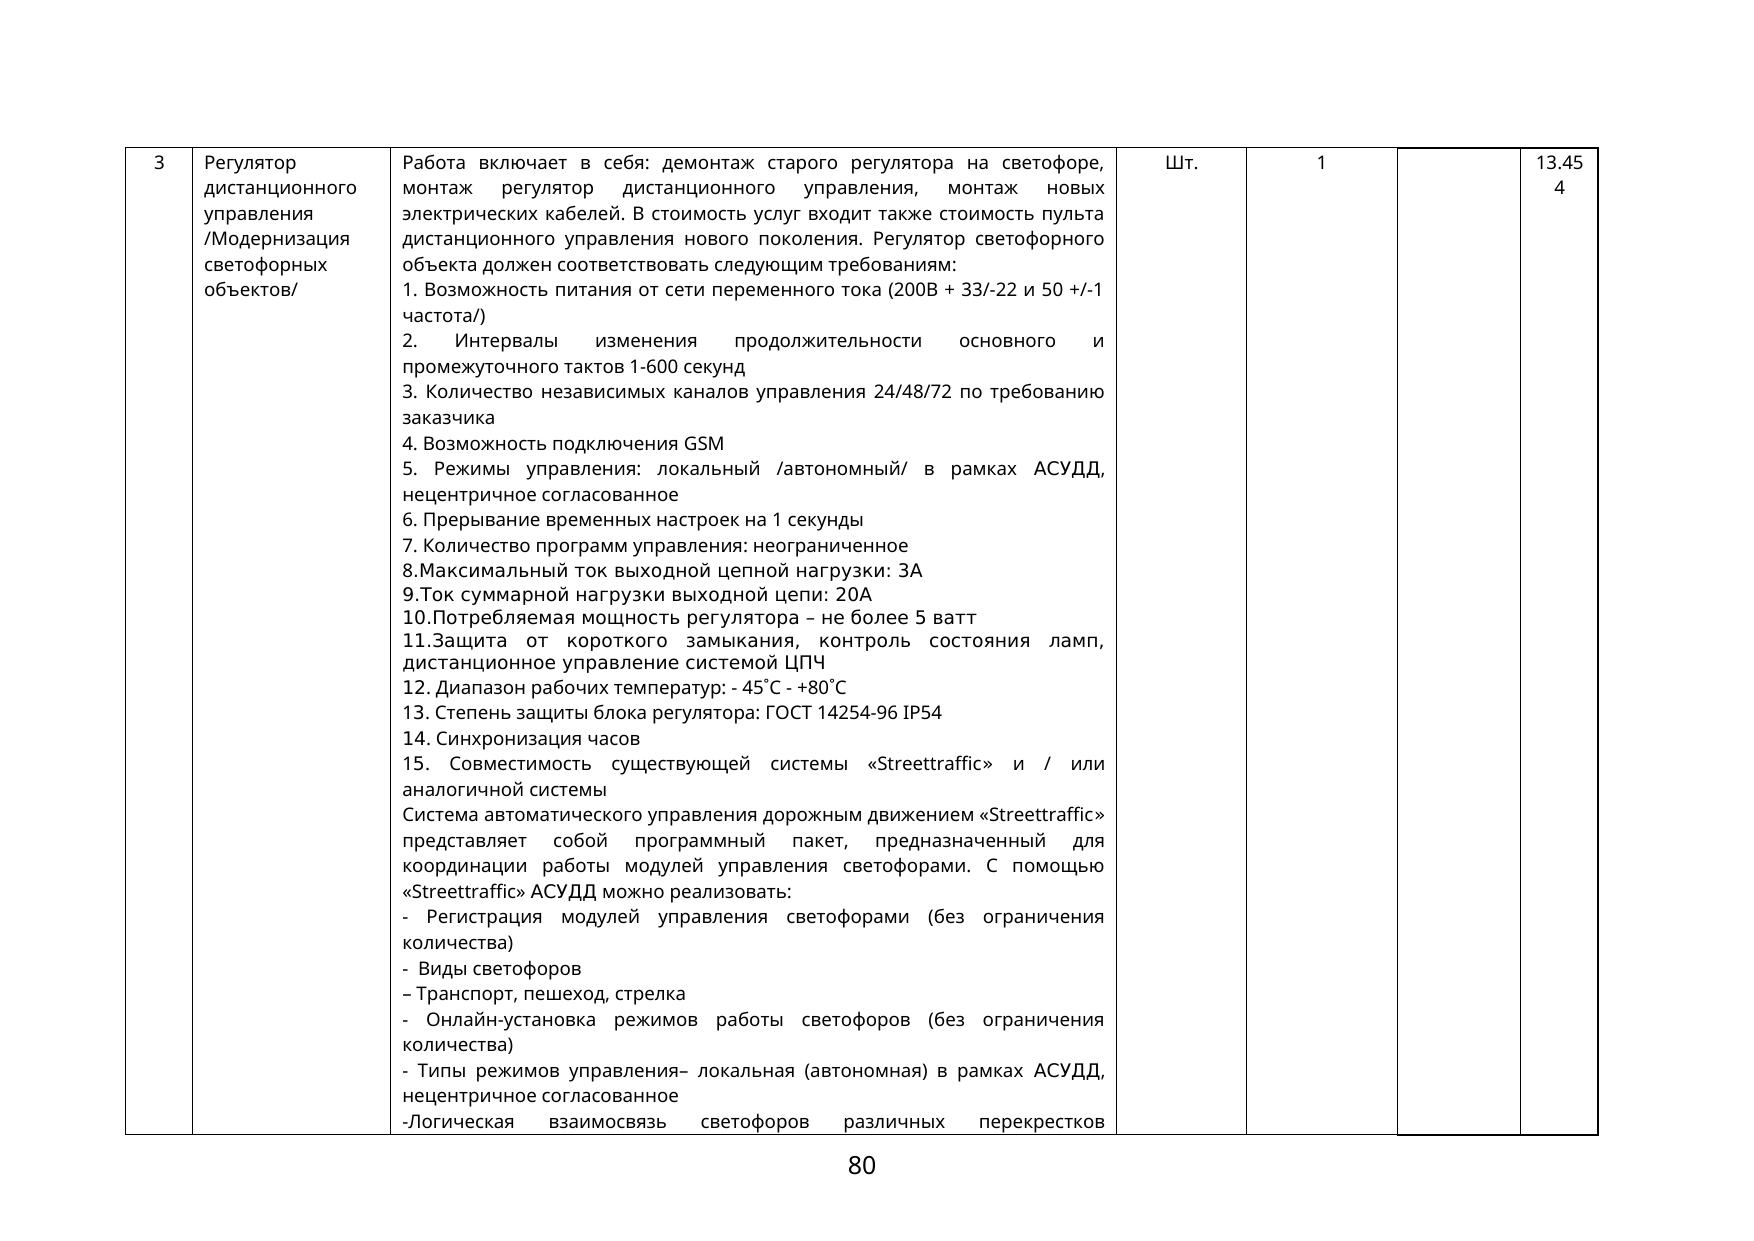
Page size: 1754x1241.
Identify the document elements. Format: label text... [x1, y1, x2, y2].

table_cell 1 [1247, 148, 1397, 1133]
table_cell 3 [126, 148, 192, 1133]
table_cell 13.454 [1521, 149, 1597, 1133]
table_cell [391, 148, 1116, 1133]
table_cell [1398, 149, 1520, 1133]
table_cell Шт. [1117, 148, 1246, 1133]
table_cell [193, 148, 390, 1133]
